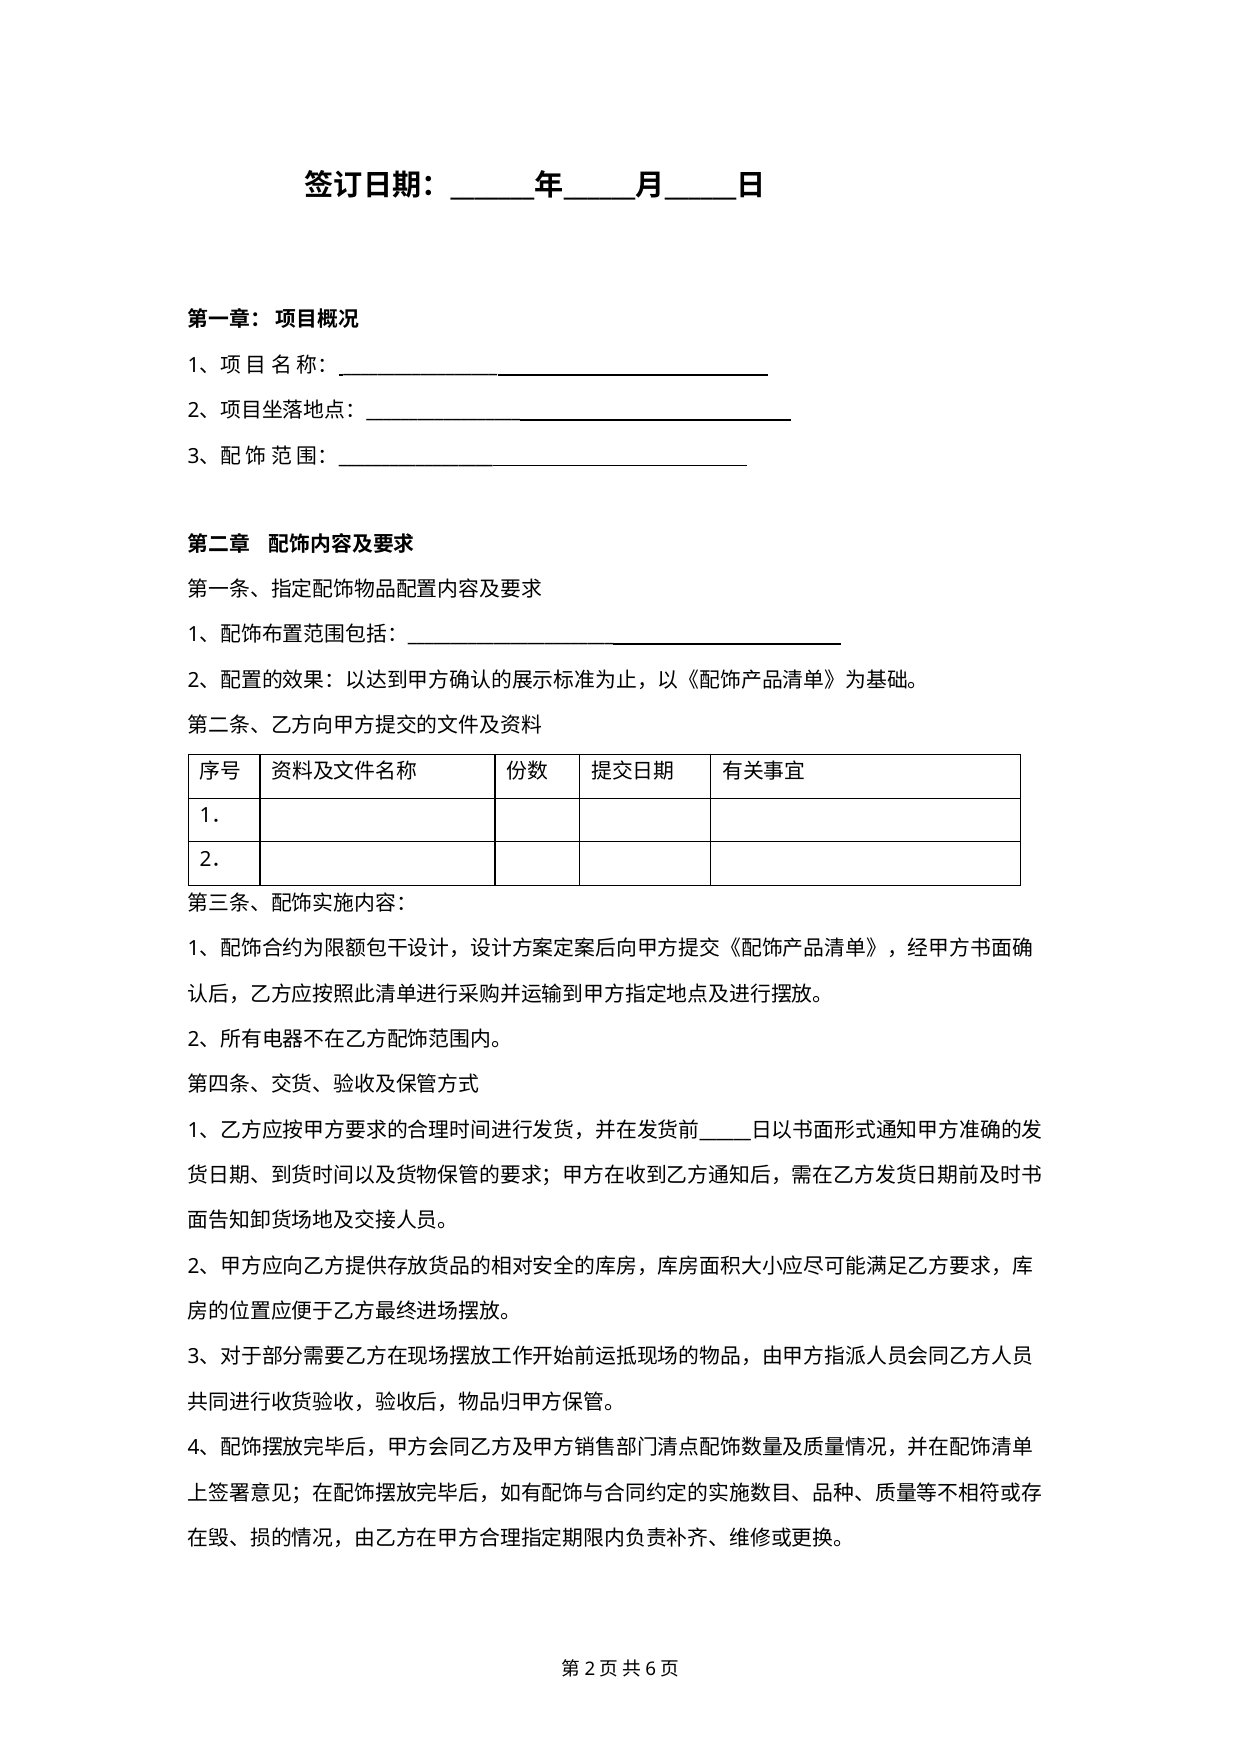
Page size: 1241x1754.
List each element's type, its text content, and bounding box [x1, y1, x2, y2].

text 签订日期：_______年______月______日 [187, 162, 1053, 204]
table_cell [261, 799, 494, 841]
table_cell [711, 842, 1020, 885]
table_cell [711, 799, 1020, 841]
table_cell 2． [189, 842, 259, 885]
table_cell [496, 842, 579, 885]
table_header 提交日期 [580, 755, 710, 797]
text 4、配饰摆放完毕后，甲方会同乙方及甲方销售部门清点配饰数量及质量情况，并在配饰清单上签署意见；在配饰摆放完毕后，如有配饰与合同约定的实施数目、品种、质量等不相符或存在毁、损的情况，由乙方在甲方合理指定期限内负责补齐、维修或更换。 [187, 1430, 1053, 1551]
text 2、甲方应向乙方提供存放货品的相对安全的库房，库房面积大小应尽可能满足乙方要求，库房的位置应便于乙方最终进场摆放。 [187, 1249, 1053, 1324]
text 第二章 配饰内容及要求 [187, 527, 1053, 557]
text 1、配饰布置范围包括：________________________ [187, 617, 1053, 648]
text 第三条、配饰实施内容： [187, 886, 1053, 916]
text 1、配饰合约为限额包干设计，设计方案定案后向甲方提交《配饰产品清单》，经甲方书面确认后，乙方应按照此清单进行采购并运输到甲方指定地点及进行摆放。 [187, 931, 1053, 1007]
text 第二条、乙方向甲方提交的文件及资料 [187, 708, 1053, 738]
text 1、项 目 名 称： __________________ [187, 348, 1053, 378]
table_header 资料及文件名称 [261, 755, 494, 797]
table_cell [580, 799, 710, 841]
text 2、项目坐落地点：__________________ [187, 393, 1053, 424]
table_cell 1． [189, 799, 259, 841]
text 第一条、指定配饰物品配置内容及要求 [187, 572, 1053, 602]
text 2、所有电器不在乙方配饰范围内。 [187, 1022, 1053, 1052]
text 2、配置的效果：以达到甲方确认的展示标准为止，以《配饰产品清单》为基础。 [187, 663, 1053, 693]
table_cell [580, 842, 710, 885]
text 第一章： 项目概况 [187, 303, 1053, 333]
table_cell [261, 842, 494, 885]
table_cell [496, 799, 579, 841]
table_header 序号 [189, 755, 259, 797]
text 第四条、交货、验收及保管方式 [187, 1068, 1053, 1098]
table_header 有关事宜 [711, 755, 1020, 797]
table_header 份数 [496, 755, 579, 797]
text 1、乙方应按甲方要求的合理时间进行发货，并在发货前______日以书面形式通知甲方准确的发货日期、到货时间以及货物保管的要求；甲方在收到乙方通知后，需在乙方发货日期前及时书面告知卸货场地及交接人员。 [187, 1113, 1053, 1234]
text 3、配 饰 范 围：__________________ [187, 439, 1053, 469]
text 3、对于部分需要乙方在现场摆放工作开始前运抵现场的物品，由甲方指派人员会同乙方人员共同进行收货验收，验收后，物品归甲方保管。 [187, 1340, 1053, 1415]
